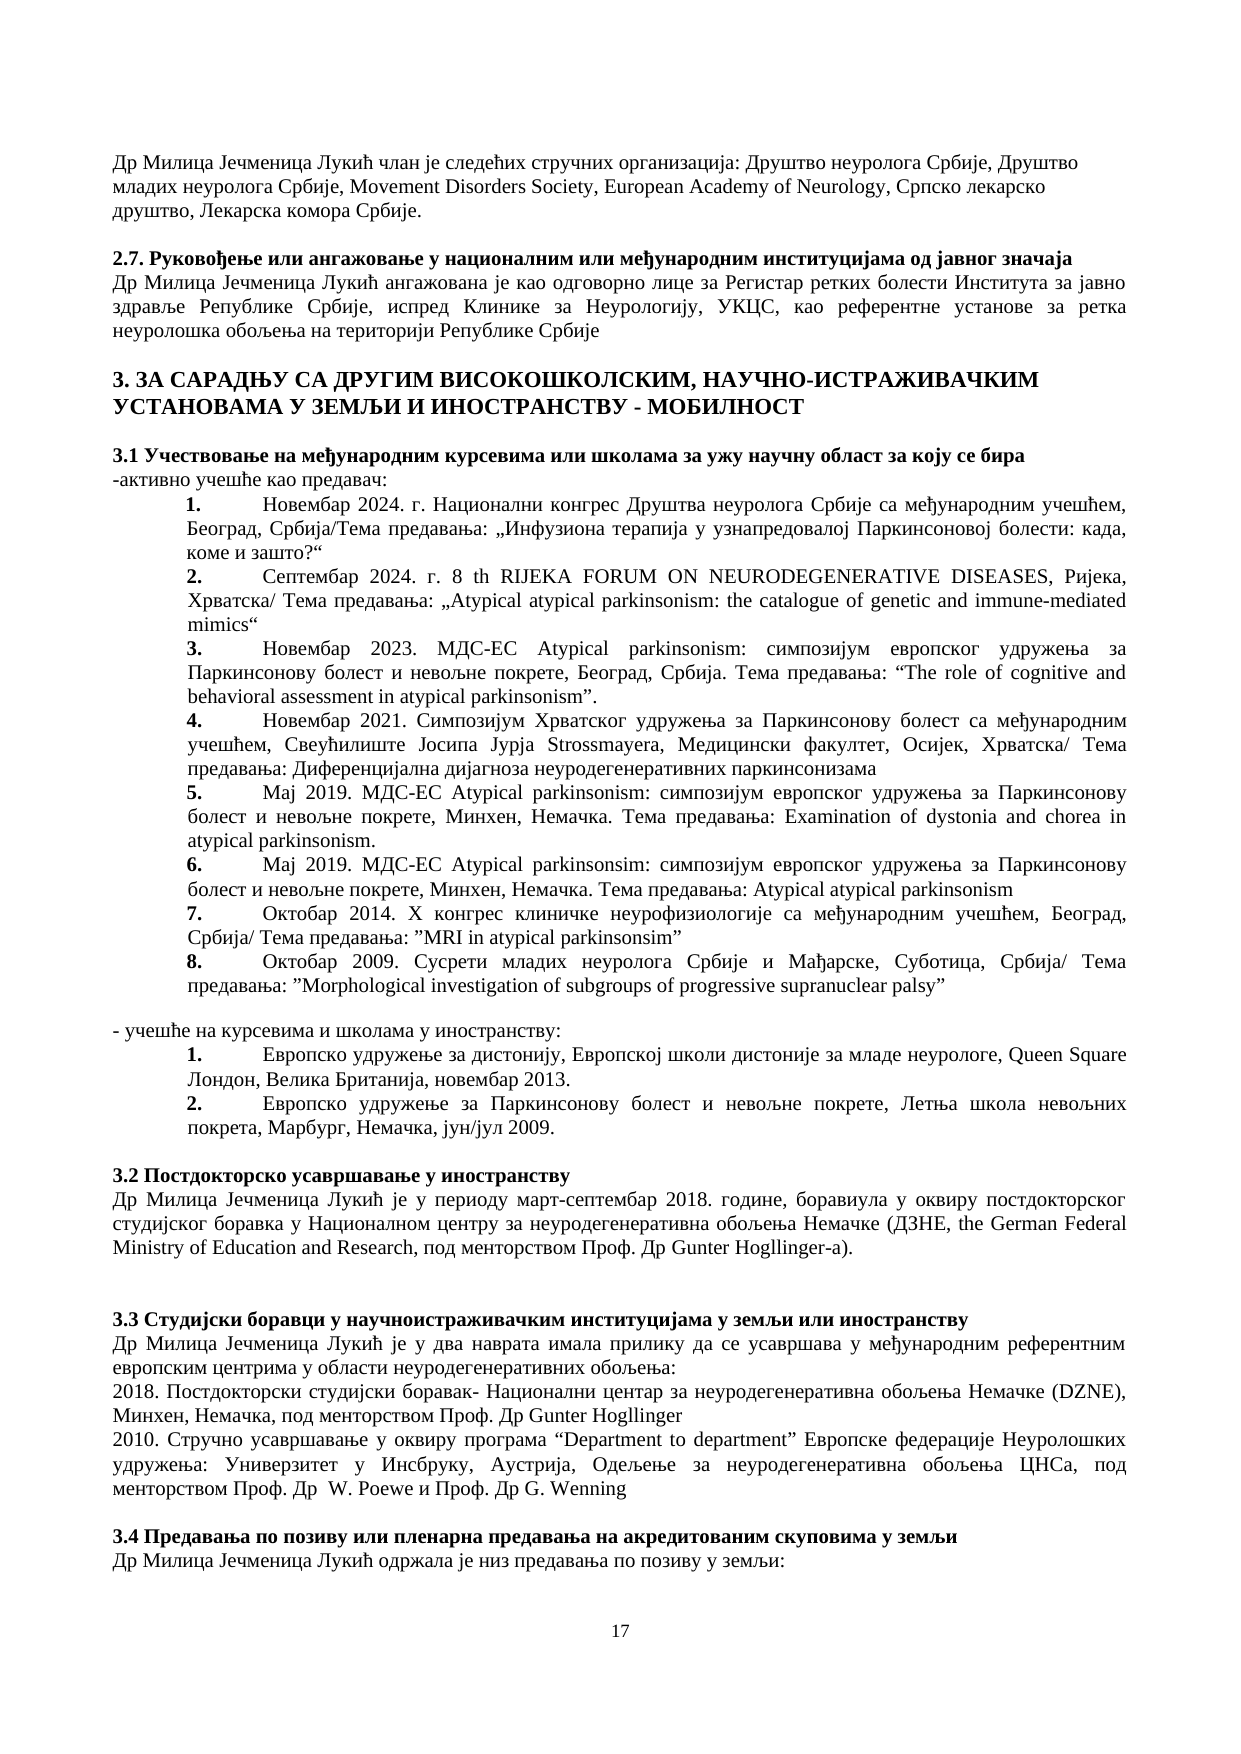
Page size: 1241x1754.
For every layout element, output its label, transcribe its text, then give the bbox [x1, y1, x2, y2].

list Новембар 2024. г. Национални конгрес Друштва неуролога Србије са међународним учешћем, Београд, Србија/Тема предавања: „Инфузиона терапија у узнапредовалој Паркинсоновој болести: када, коме и зашто?“ [185, 491, 1128, 564]
text Др Милица Јечменица Лукић члан је следећих стручних организација: Друштво неуролога Србије, Друштво младих неуролога Србије, Movement Disorders Society, European Academy of Neurology, Српско лекарско друштво, Лекарска комора Србије. [112, 150, 1128, 222]
list 3. ЗА САРАДЊУ СА ДРУГИМ ВИСОКОШКОЛСКИМ, НАУЧНО-ИСТРАЖИВАЧКИМ УСТАНОВАМА У ЗЕМЉИ И ИНОСТРАНСТВУ - МОБИЛНОСТ [112, 367, 1128, 419]
list Др Милица Јечменица Лукић је у два наврата имала прилику да се усавршава у међународним референтним европским центрима у области неуродегенеративних обољења: [112, 1331, 1128, 1379]
list Октобар 2014. X конгрес клиничке неурофизиологије са међународним учешћем, Београд, Србија/ Тема предавања: ”МRI in atypical parkinsonsim” [186, 901, 1128, 949]
list 3.1 Учествовање на међународним курсевима или школама за ужу научну област за коју се бира [112, 443, 1128, 467]
list Др Милица Јечменица Лукић ангажована је као одговорно лице за Регистар ретких болести Института за јавно здравље Републике Србије, испред Клинике за Неурологију, УКЦС, као референтне установе за ретка неуролошка обољења на територији Републике Србије [112, 270, 1128, 342]
list Новембар 2021. Симпозијум Хрватског удружења за Паркинсонову болест са међународним учешћем, Свеућилиште Јосипа Јурја Strossmayera, Медицински факултет, Осијек, Хрватска/ Тема предавања: Диференцијална дијагноза неуродегенеративних паркинсонизама [186, 708, 1128, 780]
list 2.7. Руковођење или ангажовање у националним или међународним институцијама од јавног значаја [112, 246, 1128, 270]
text -активно учешће као предавач: [112, 467, 1128, 491]
list Септембар 2024. г. 8 th RIJEKA FORUM ON NEURODEGENERATIVE DISEASES, Ријека, Хрватска/ Тема предавања: „Atypical atypical parkinsonism: the catalogue of genetic and immune-mediated mimics“ [186, 564, 1128, 636]
list 3.2 Постдокторско усавршавање у иностранству [112, 1163, 1128, 1187]
list Др Милица Јечменица Лукић је у периоду март-септембар 2018. године, боравиула у оквиру постдокторског студијског боравка у Националном центру за неуродегенеративна обољења Немачке (ДЗНЕ, the German Federal Ministry of Education and Research, под менторством Проф. Др Gunter Hogllinger-а). [112, 1187, 1128, 1259]
list Мај 2019. МДС-ЕС Atypical parkinsonsim: симпозијум европског удружења за Паркинсонову болест и невољне покрете, Минхен, Немачка. Тема предавања: Atypical atypical parkinsonism [186, 852, 1128, 901]
text 2010. Стручно усавршавање у оквиру програма “Department to department” Европске федерације Неуролошких удружења: Универзитет у Инсбруку, Аустрија, Одељење за неуродегенеративна обољења ЦНСа, под менторством Проф. Др W. Poewe и Проф. Др G. Wenning [112, 1427, 1128, 1499]
list 3.3 Студијски боравци у научноистраживачким институцијама у земљи или иностранству [112, 1307, 1128, 1331]
list Октобар 2009. Сусрети младих неуролога Србије и Мађарске, Суботица, Србија/ Тема предавања: ”Мorphological investigation of subgroups of progressive supranuclear palsy” [186, 949, 1128, 997]
list 3.4 Предавања по позиву или пленарна предавања на акредитованим скуповима у земљи [112, 1524, 1128, 1548]
list Новембар 2023. МДС-ЕС Atypical parkinsonism: симпозијум европског удружења за Паркинсонову болест и невољне покрете, Београд, Србија. Тема предавања: “The role of cognitive and behavioral assessment in atypical parkinsonism”. [186, 636, 1128, 708]
text 2018. Постдокторски студијски боравак- Национални центар за неуродегенеративна обољења Немачке (DZNE), Минхен, Немачка, под менторством Проф. Др Gunter Hogllinger [112, 1379, 1128, 1427]
list Др Милица Јечменица Лукић одржала је низ предавања по позиву у земљи: [112, 1548, 1128, 1572]
list Мај 2019. МДС-ЕС Atypical parkinsonism: симпозијум европског удружења за Паркинсонову болест и невољне покрете, Минхен, Немачка. Тема предавања: Examination оf dystonia аnd chorea in atypical parkinsonism. [186, 780, 1128, 852]
list Европско удружење за Паркинсонову болест и невољне покрете, Летња школа невољних покрета, Марбург, Немачка, јун/јул 2009. [186, 1091, 1128, 1139]
list Европско удружење за дистонију, Европској школи дистоније за младе неурологе, Queen Square Лондон, Велика Британија, новембар 2013. [186, 1042, 1128, 1091]
text - учешће на курсевима и школама у иностранству: [112, 1018, 1128, 1042]
